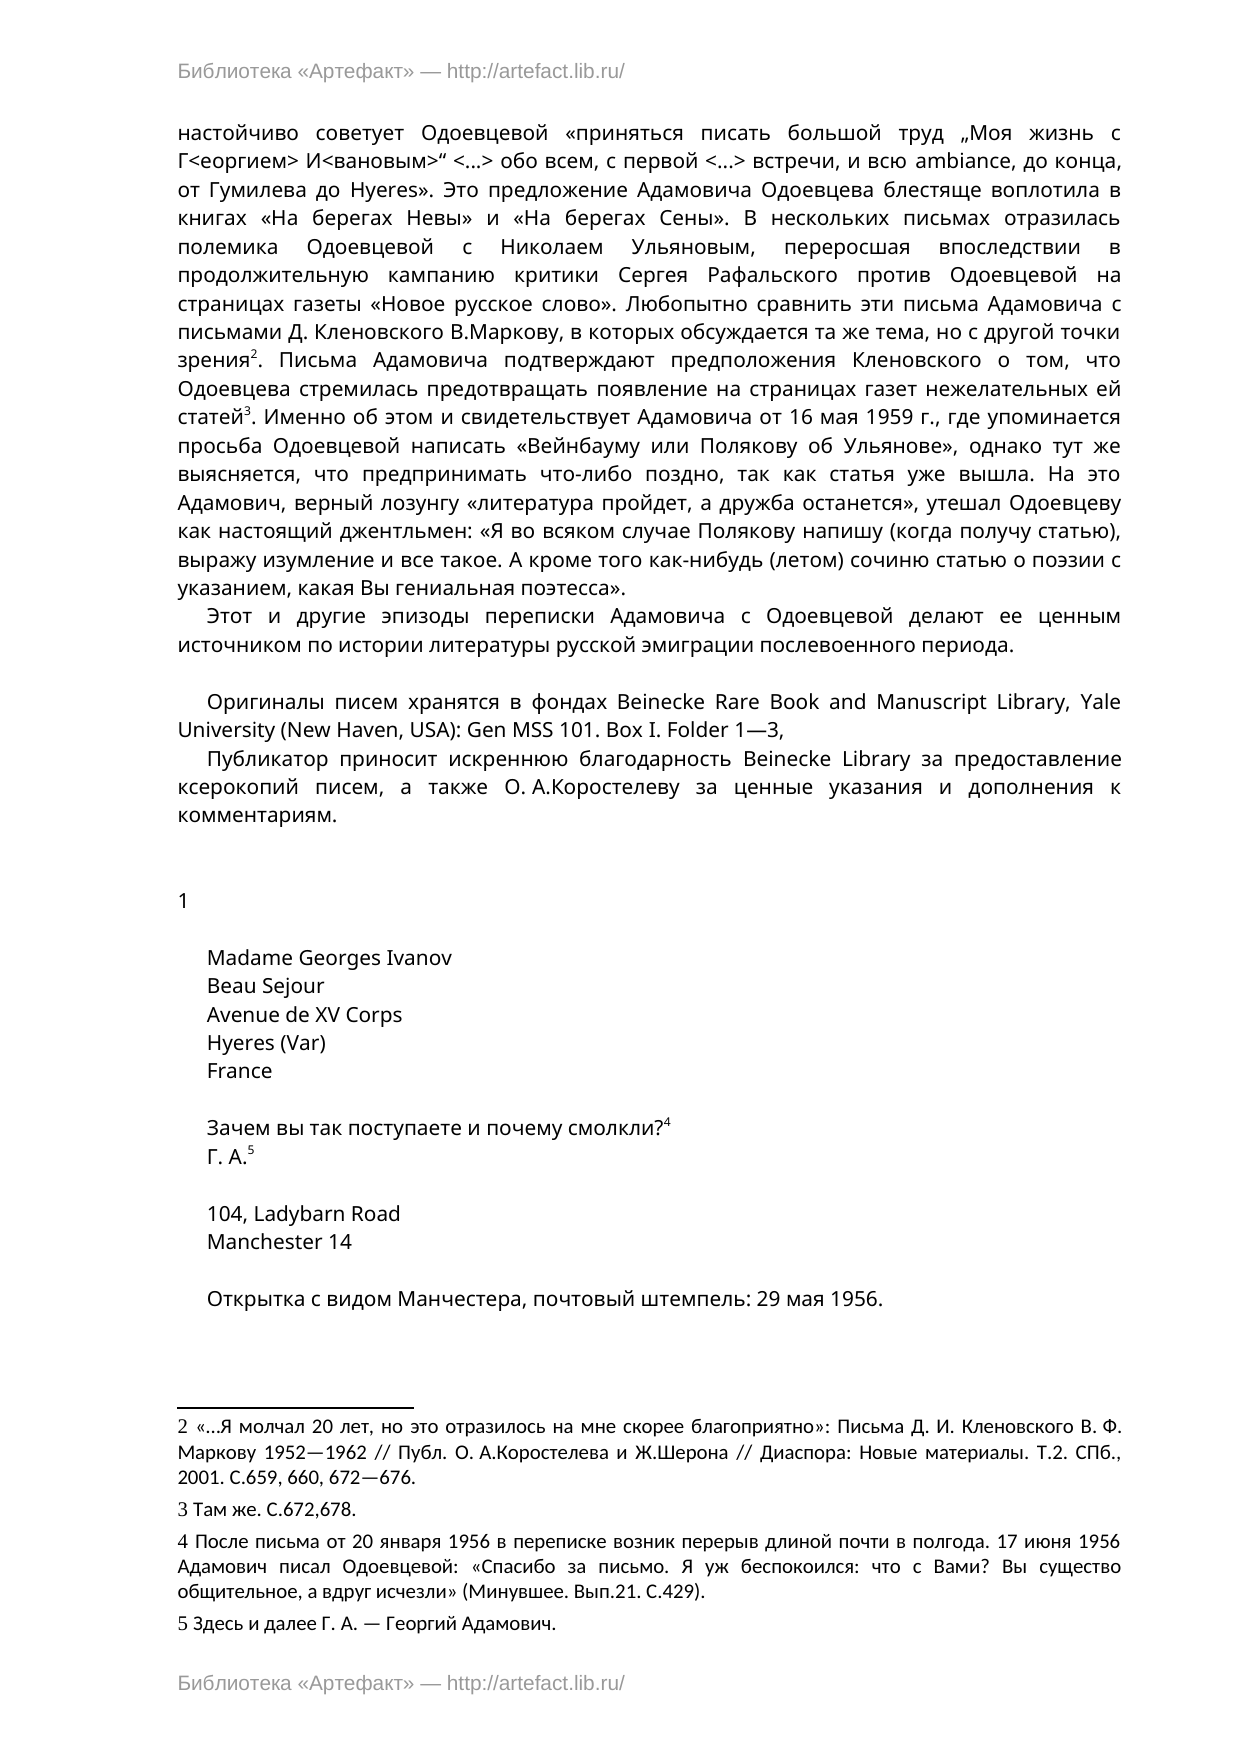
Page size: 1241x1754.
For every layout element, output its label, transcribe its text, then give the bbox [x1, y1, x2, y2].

text Зачем вы так поступаете и почему смолкли? [177, 1113, 1122, 1142]
subtitle 1 [177, 886, 1122, 914]
text Оригиналы писем хранятся в фондах Beinecke Rare Book and Manuscript Library, Yale University (New Haven, USA): Gen MSS 101. Box I. Folder 1—3, [177, 687, 1122, 744]
text Avenue de XV Corps [177, 1000, 1122, 1028]
text 104, Ladybarn Road [177, 1199, 1122, 1227]
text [177, 118, 1122, 602]
text Г. А. [177, 1142, 1122, 1170]
text Hyeres (Var) [177, 1028, 1122, 1057]
text Manchester 14 [177, 1227, 1122, 1256]
text Madame Georges Ivanov [177, 943, 1122, 971]
text Beau Sejour [177, 971, 1122, 1000]
text Публикатор приносит искреннюю благодарность Beinecke Library за предоставление ксерокопий писем, а также О. А.Коростелеву за ценные указания и дополнения к комментариям. [177, 744, 1122, 829]
text France [177, 1057, 1122, 1085]
text Этот и другие эпизоды переписки Адамовича с Одоевцевой делают ее ценным источником по истории литературы русской эмиграции послевоенного периода. [177, 602, 1122, 658]
text Открытка с видом Манчестера, почтовый штемпель: 29 мая 1956. [177, 1284, 1122, 1312]
